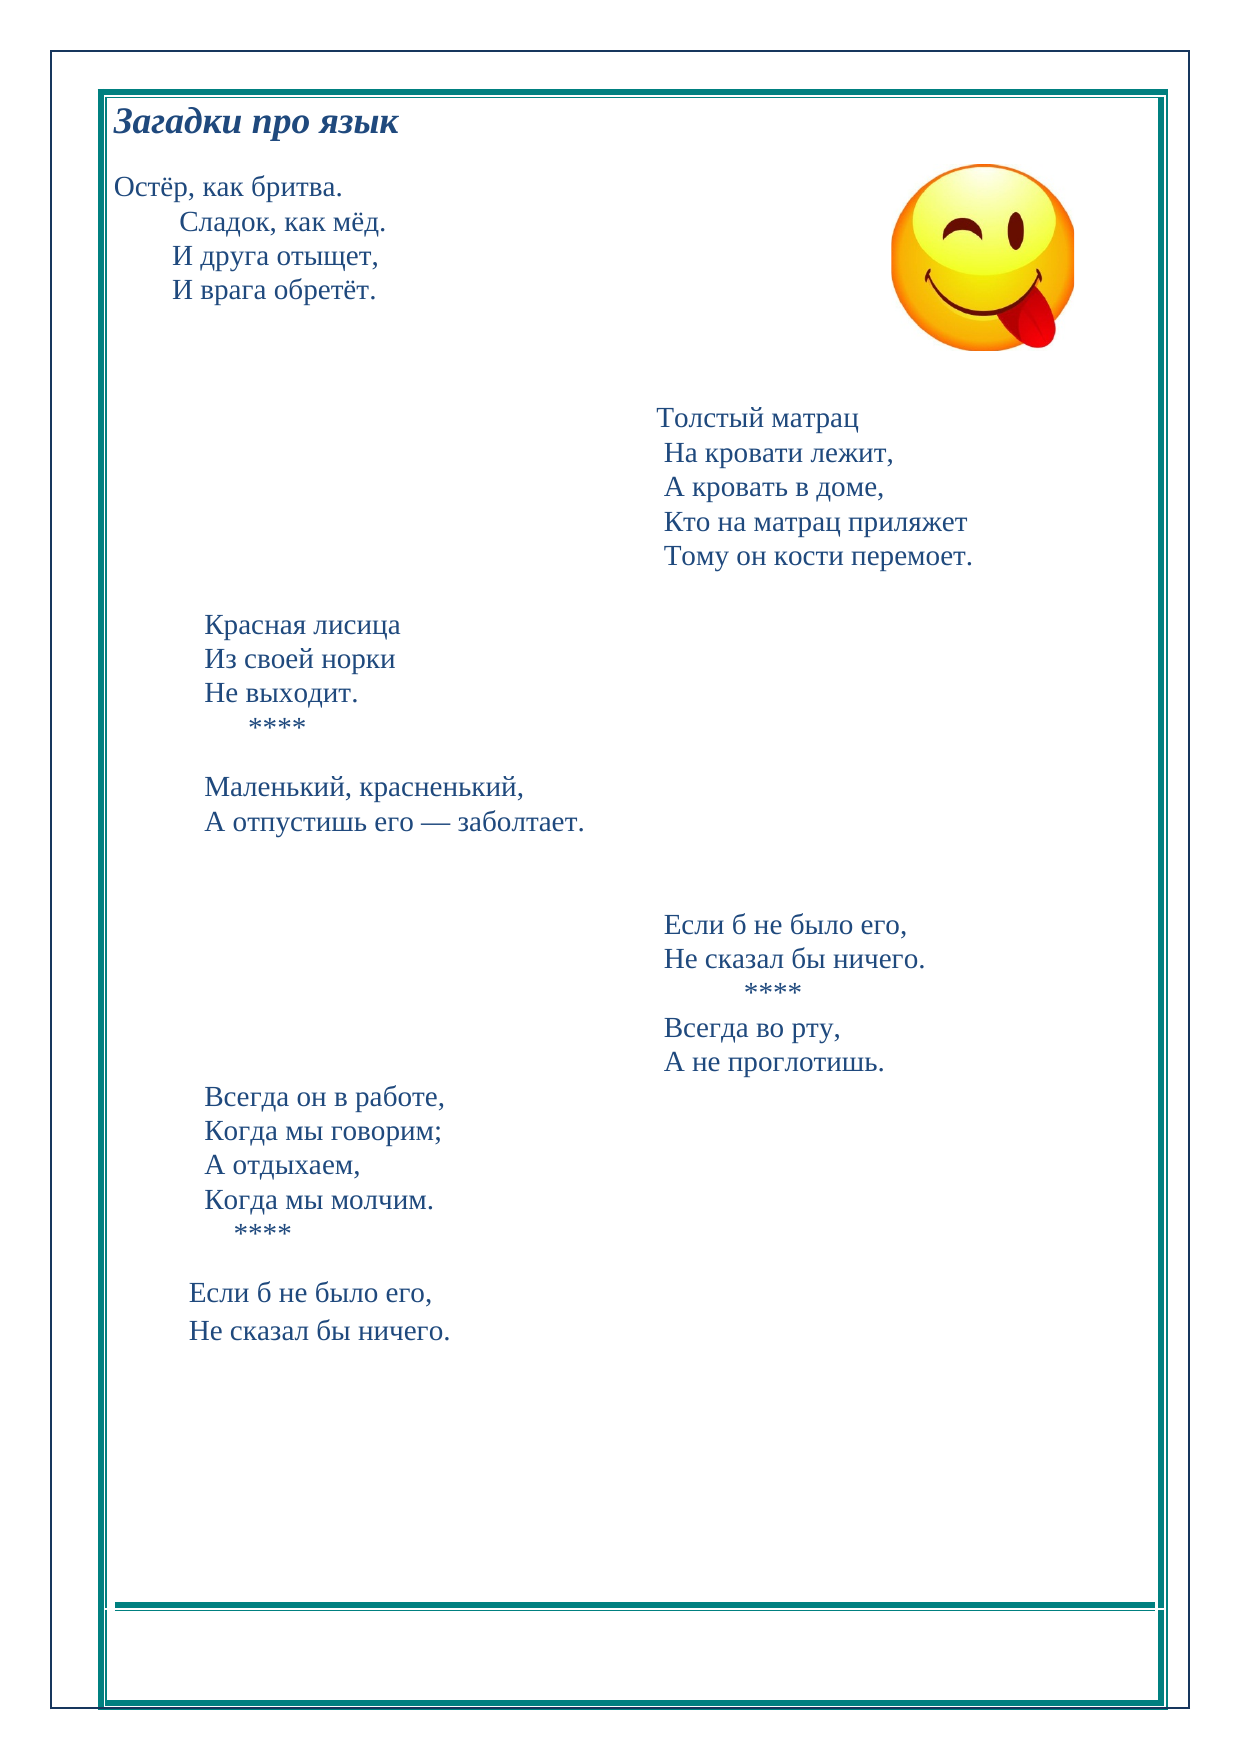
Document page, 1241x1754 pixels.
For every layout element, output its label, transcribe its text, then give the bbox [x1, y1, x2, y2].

picture [889, 164, 1074, 349]
table_header Загадки про язык Остёр, как бритва. Сладок, как мёд. И друга отыщет, И врага обретёт. Толстый матрац На кровати лежит, А кровать в доме, Кто на матрац приляжет Тому он кости перемоет. Красная лисица Из своей норки Не выходит. **** Маленький, красненький, А отпустишь его — заболтает. Если б не было его, Не сказал бы ничего. **** Всегда во рту, А не проглотишь. Всегда он в работе, Когда мы говорим; А отдыхаем, Когда мы молчим. **** Если б не было его, Не сказал бы ничего. [107, 98, 1158, 1602]
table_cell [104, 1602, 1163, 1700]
